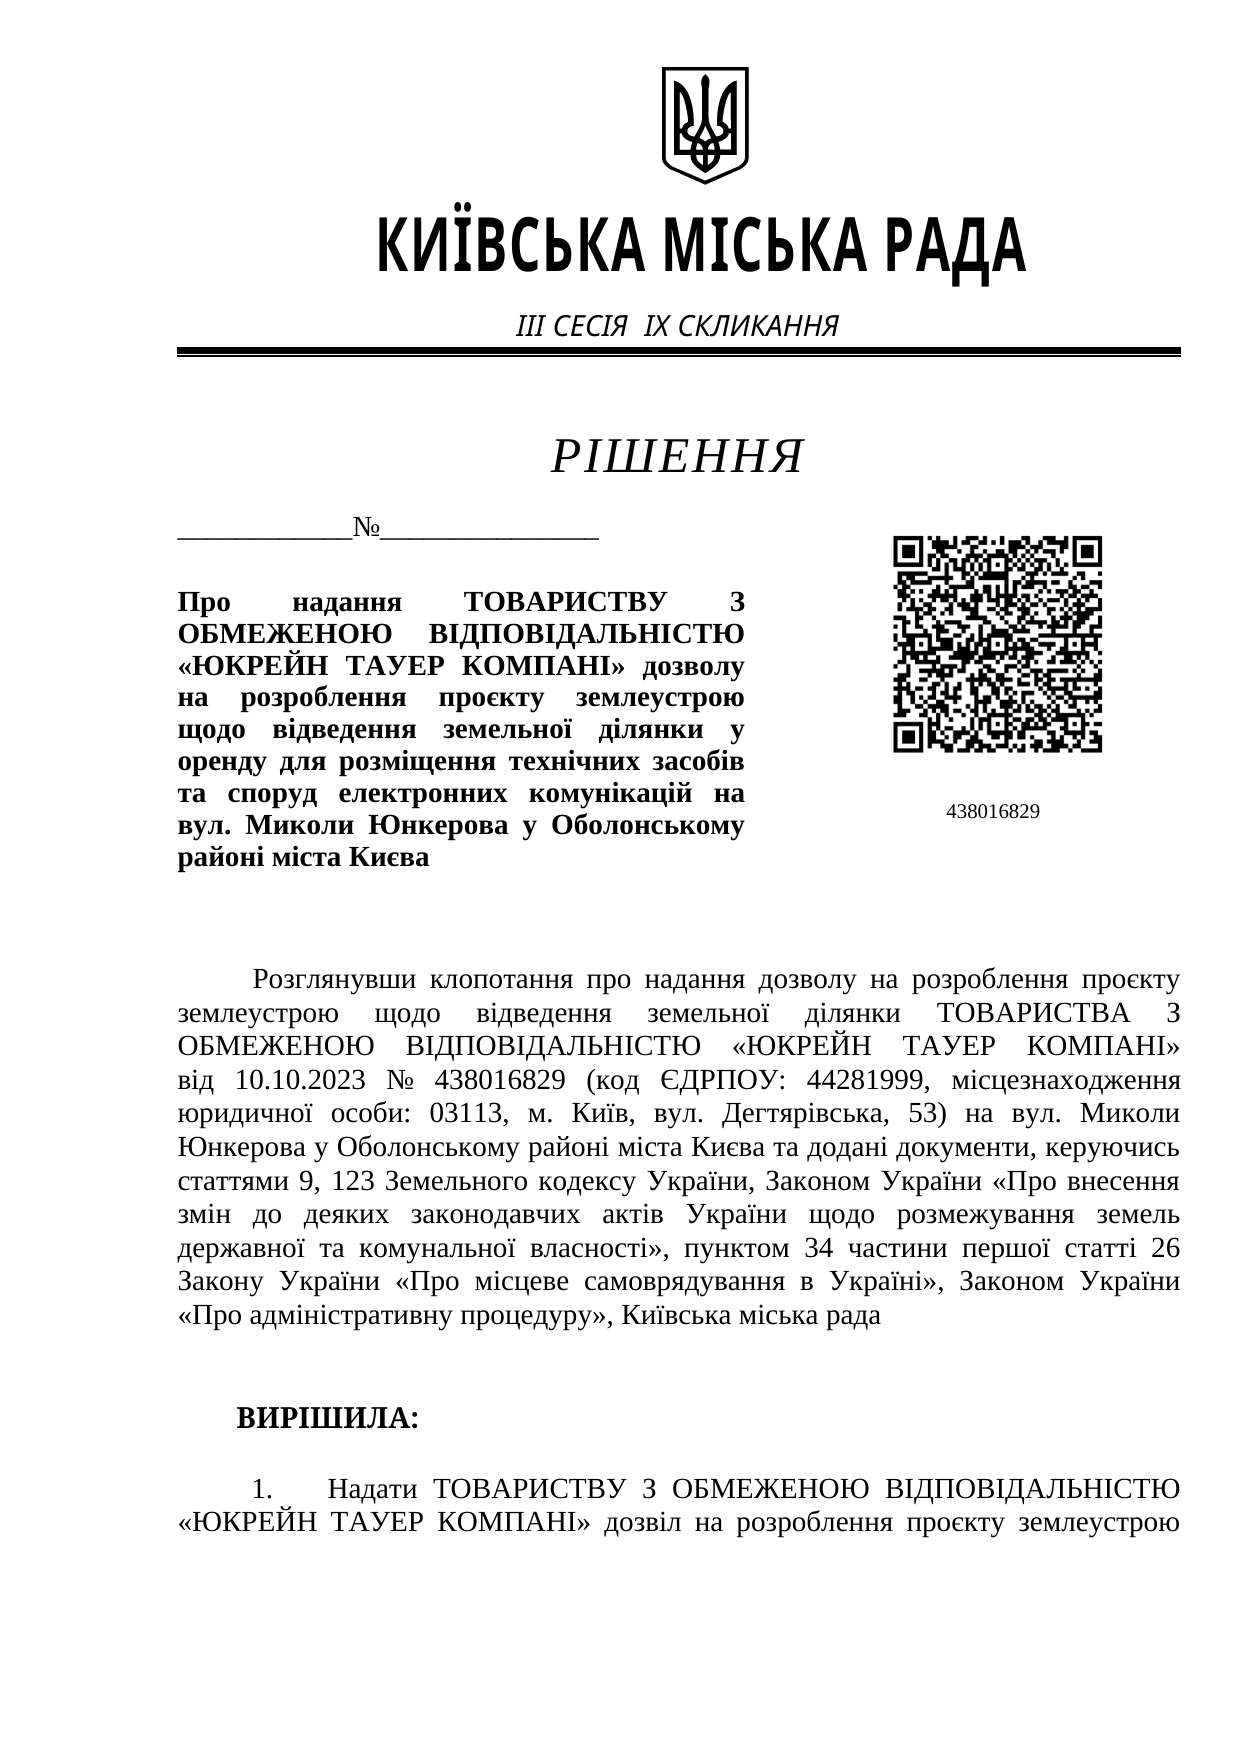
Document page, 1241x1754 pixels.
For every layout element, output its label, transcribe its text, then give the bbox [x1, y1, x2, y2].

text КИЇВСЬКА МІСЬКА РАДА [222, 191, 1181, 293]
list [177, 1471, 1181, 1538]
text Розглянувши клопотання про надання дозволу на розроблення проєкту землеустрою щодо відведення земельної ділянки ТОВАРИСТВА З ОБМЕЖЕНОЮ ВІДПОВІДАЛЬНІСТЮ «ЮКРЕЙН ТАУЕР КОМПАНІ» від 10.10.2023 № 438016829 (код ЄДРПОУ: 44281999, місцезнаходження юридичної особи: 03113, м. Київ, вул. Дегтярівська, 53) на вул. Миколи Юнкерова у Оболонському районі міста Києва та додані документи, керуючись статтями 9, 123 Земельного кодексу України, Законом України «Про внесення змін до деяких законодавчих актів України щодо розмежування земель державної та комунальної власності», пунктом 34 частини першої статті 26 Закону України «Про місцеве самоврядування в Україні», Законом України «Про адміністративну процедуру», Київська міська рада [177, 961, 1181, 1330]
picture [660, 67, 751, 186]
table_header Про надання ТОВАРИСТВУ З ОБМЕЖЕНОЮ ВІДПОВІДАЛЬНІСТЮ «ЮКРЕЙН ТАУЕР КОМПАНІ» дозволу на розроблення проєкту землеустрою щодо відведення земельної ділянки у оренду для розміщення технічних засобів та споруд електронних комунікацій на вул. Миколи Юнкерова у Оболонському районі міста Києва [166, 586, 757, 872]
picture [876, 518, 1119, 770]
subtitle ІII сесія IX скликання [177, 306, 1181, 347]
subtitle РІШЕННЯ [177, 426, 1181, 483]
text ВИРІШИЛА: [177, 1397, 1181, 1437]
text ____________№_______________ [177, 509, 1181, 542]
